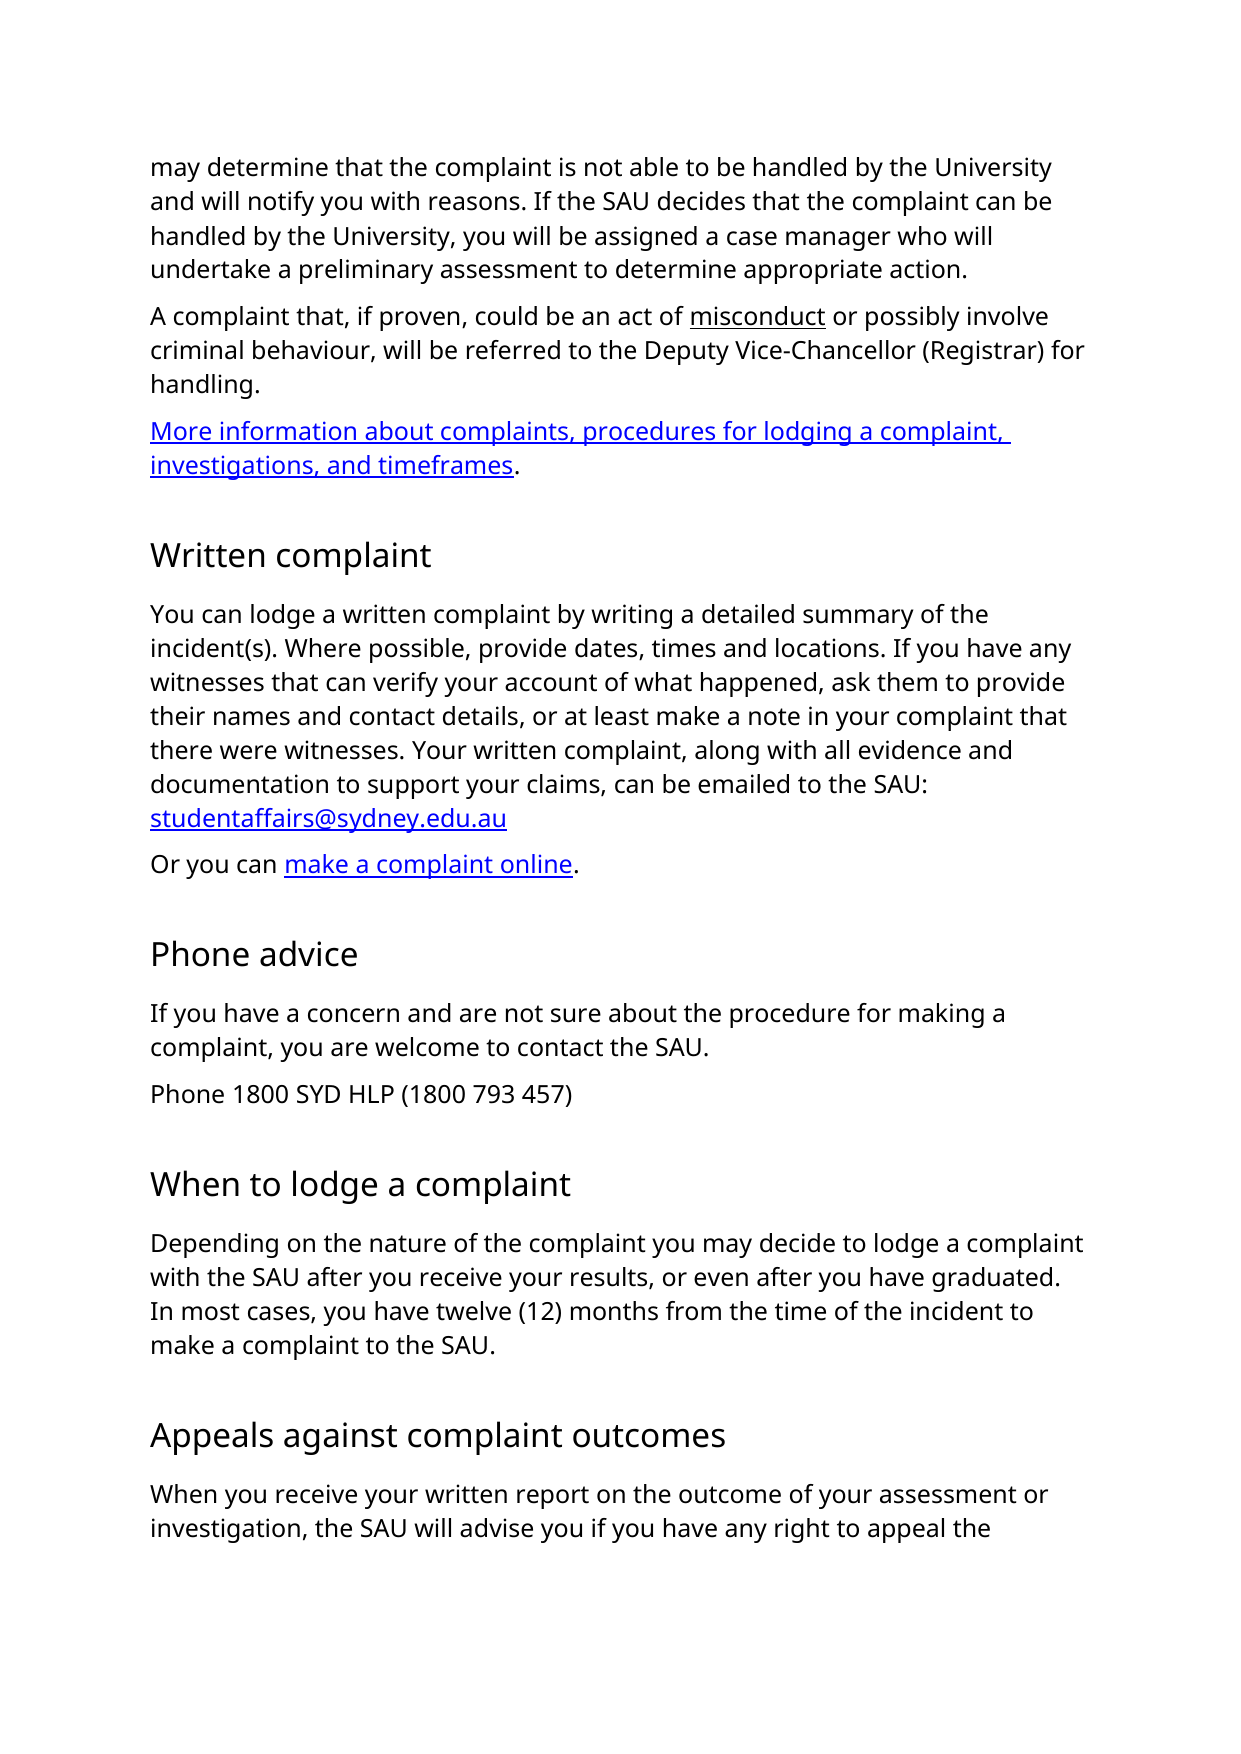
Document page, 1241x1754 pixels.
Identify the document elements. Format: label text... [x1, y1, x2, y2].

subtitle When to lodge a complaint [150, 1161, 1090, 1206]
subtitle Phone advice [150, 931, 1090, 977]
text Depending on the nature of the complaint you may decide to lodge a complaint with the SAU after you receive your results, or even after you have graduated. In most cases, you have twelve (12) months from the time of the incident to make a complaint to the SAU. [150, 1225, 1090, 1362]
text A complaint that, if proven, could be an act of misconduct or possibly involve criminal behaviour, will be referred to the Deputy Vice-Chancellor (Registrar) for handling. [150, 299, 1090, 401]
subtitle Written complaint [150, 532, 1090, 577]
subtitle Appeals against complaint outcomes [150, 1412, 1090, 1457]
text Or you can make a complaint online. [150, 847, 1090, 881]
text More information about complaints, procedures for lodging a complaint, investigations, and timeframes. [150, 413, 1090, 482]
text You can lodge a written complaint by writing a detailed summary of the incident(s). Where possible, provide dates, times and locations. If you have any witnesses that can verify your account of what happened, ask them to provide their names and contact details, or at least make a note in your complaint that there were witnesses. Your written complaint, along with all evidence and documentation to support your claims, can be emailed to the SAU: studentaffairs@sydney.edu.au [150, 596, 1090, 835]
text Phone 1800 SYD HLP (1800 793 457) [150, 1077, 1090, 1111]
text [150, 1476, 1090, 1544]
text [150, 150, 1090, 286]
text If you have a concern and are not sure about the procedure for making a complaint, you are welcome to contact the SAU. [150, 996, 1090, 1064]
